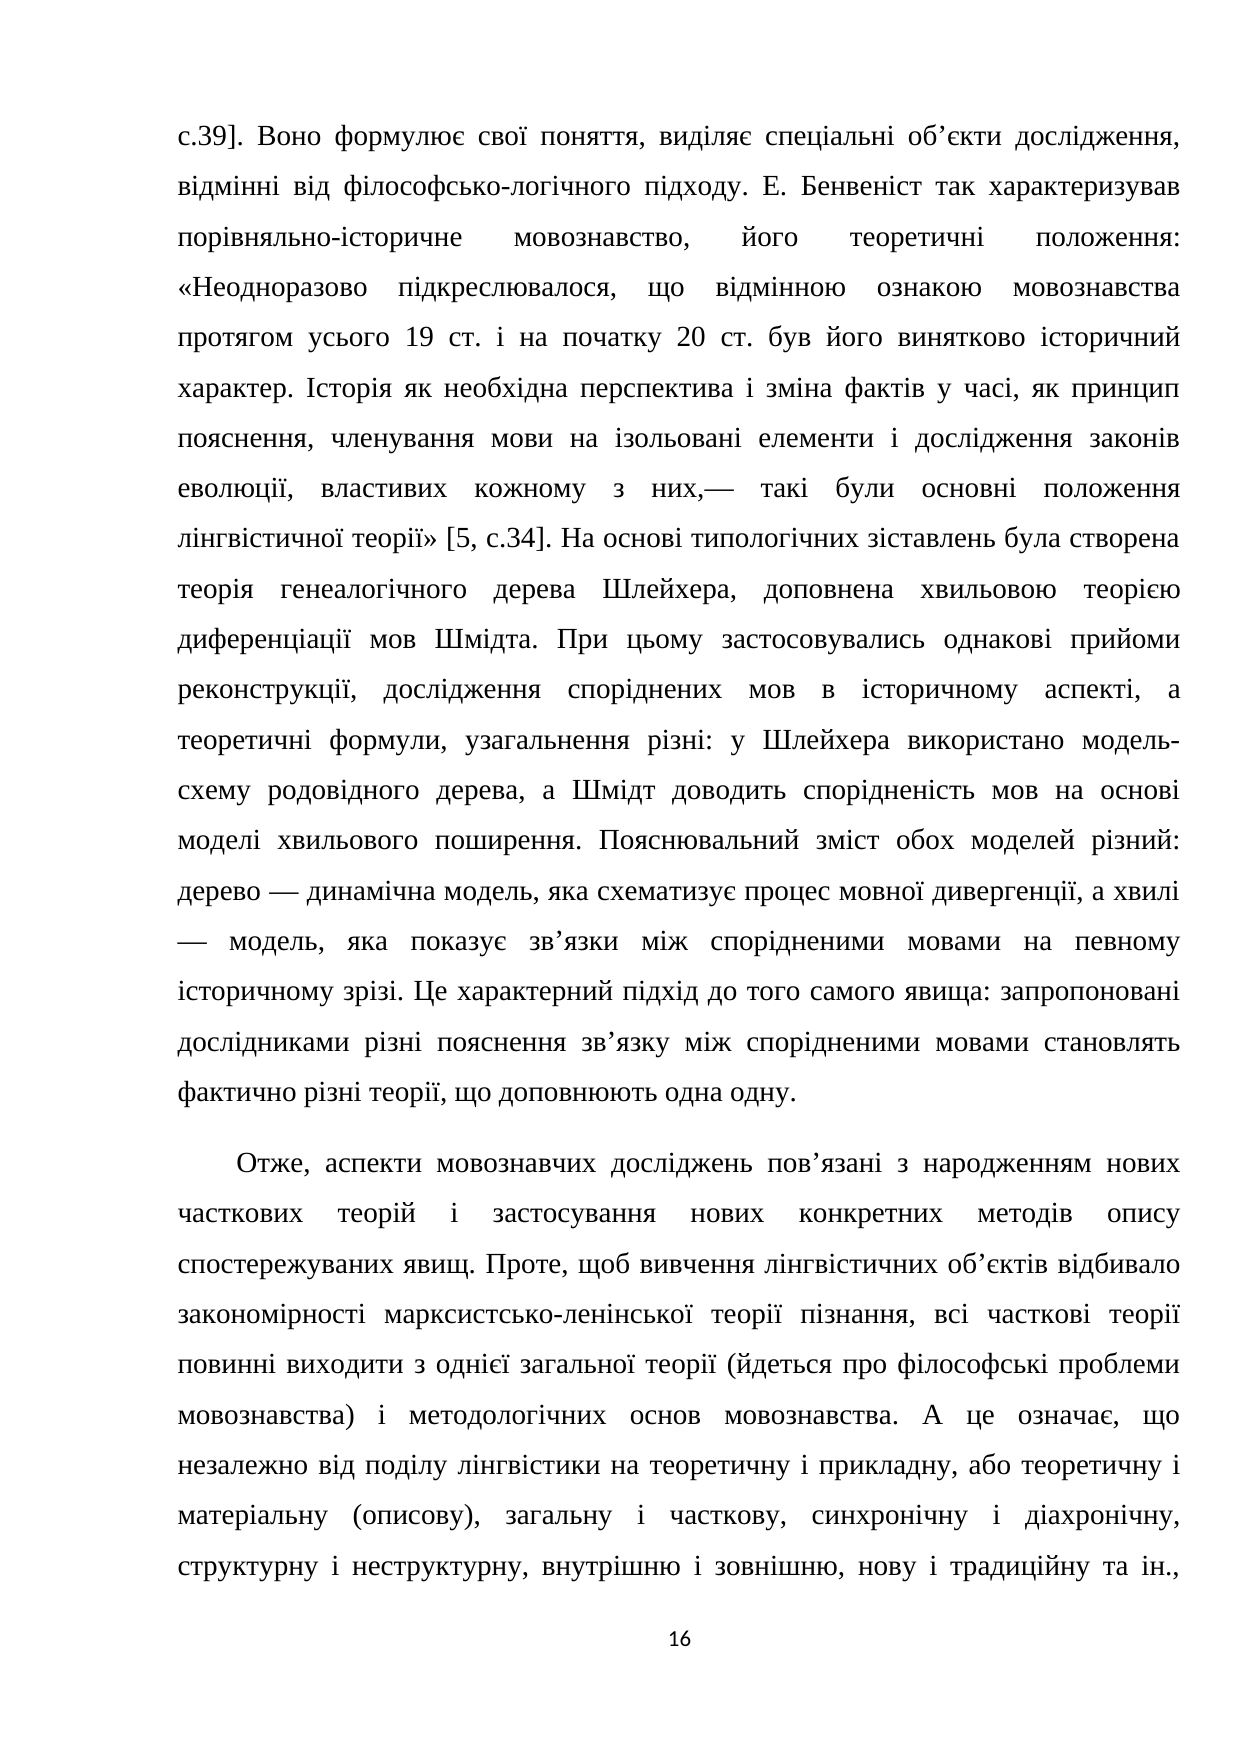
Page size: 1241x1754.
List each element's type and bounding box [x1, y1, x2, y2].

text [177, 1145, 1181, 1581]
text [177, 118, 1181, 1108]
